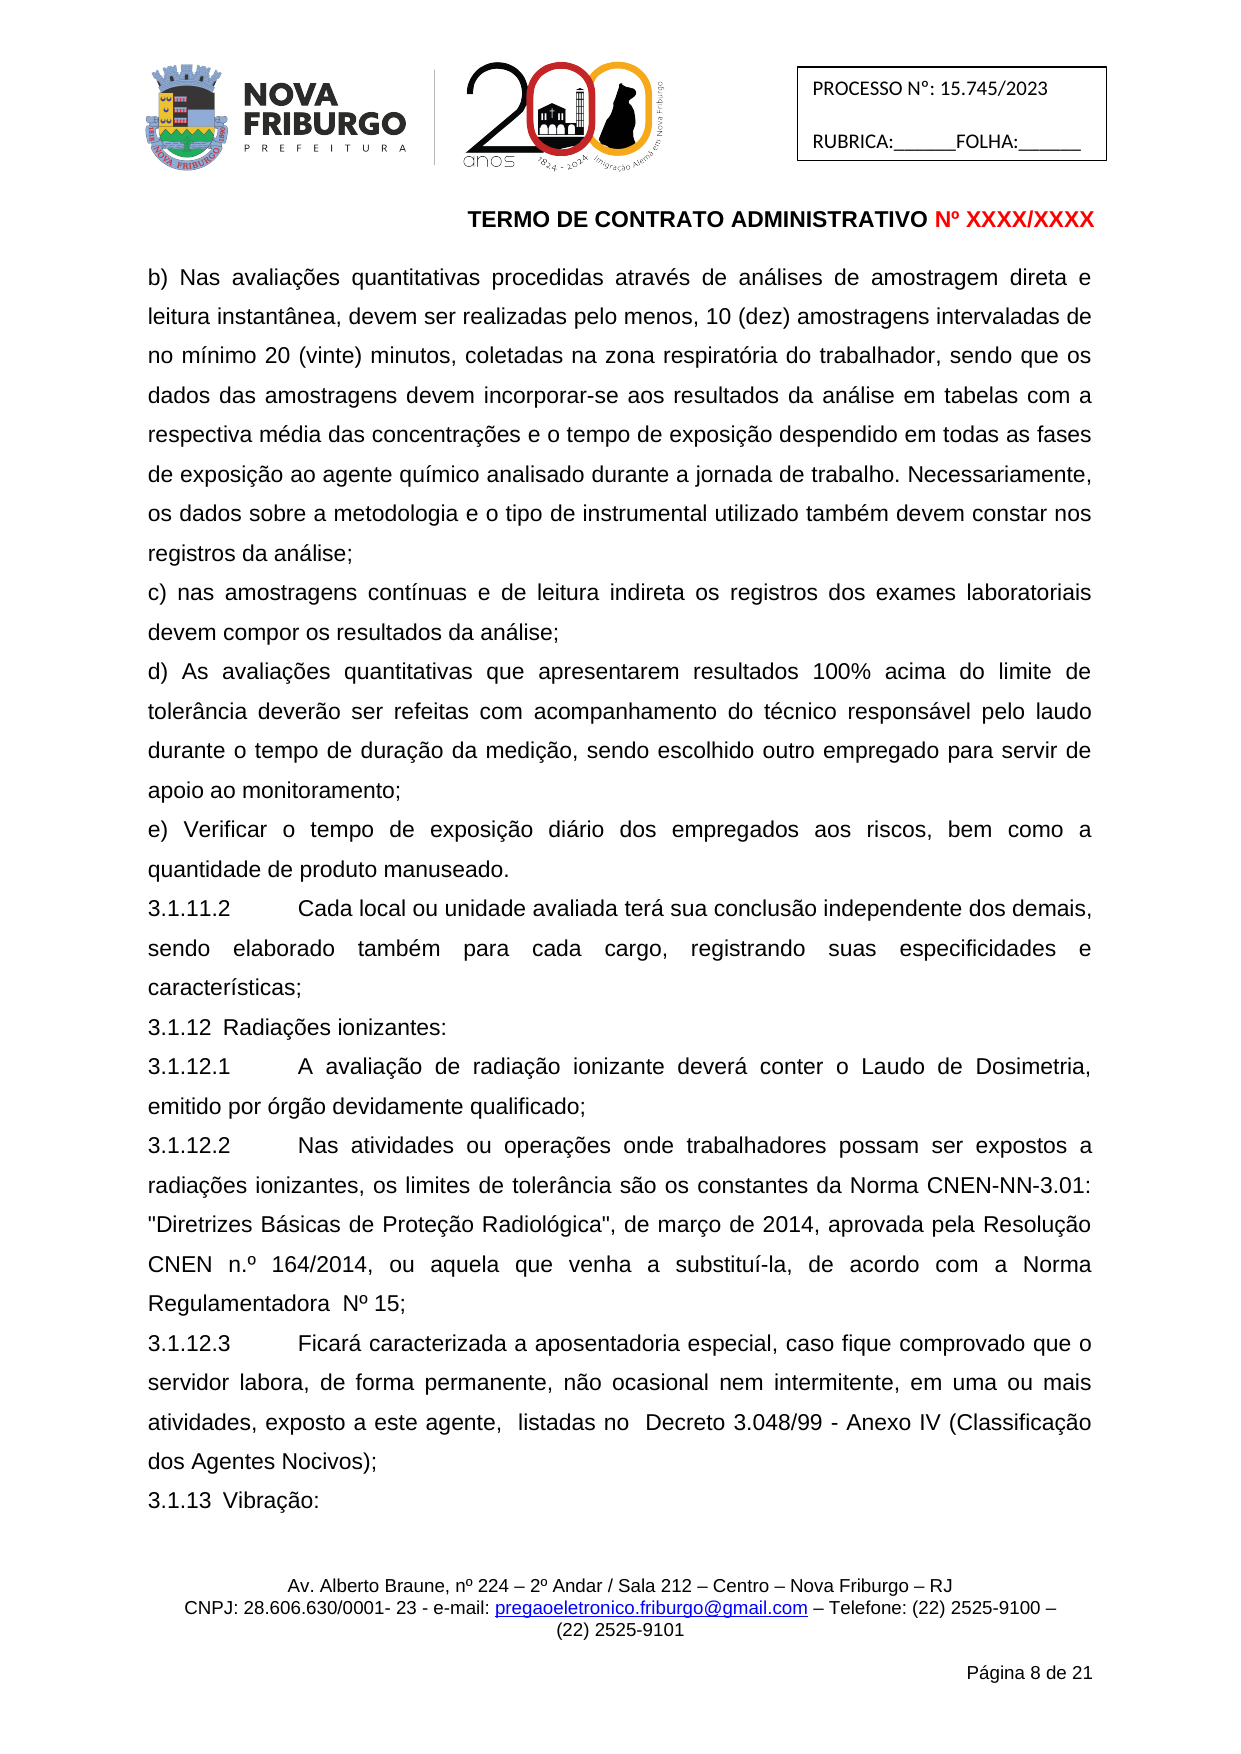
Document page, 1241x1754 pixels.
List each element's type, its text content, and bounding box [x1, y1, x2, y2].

list Vibração: [148, 1487, 1092, 1514]
list Nas atividades ou operações onde trabalhadores possam ser expostos a radiações ionizantes, os limites de tolerância são os constantes da Norma CNEN-NN-3.01: "Diretrizes Básicas de Proteção Radiológica", de março de 2014, aprovada pela Resolução CNEN n.º 164/2014, ou aquela que venha a substituí-la, de acordo com a Norma Regulamentadora Nº 15; [148, 1132, 1092, 1316]
list Radiações ionizantes: [148, 1014, 1092, 1040]
list Cada local ou unidade avaliada terá sua conclusão independente dos demais, sendo elaborado também para cada cargo, registrando suas especificidades e características; [148, 895, 1092, 1001]
text e) Verificar o tempo de exposição diário dos empregados aos riscos, bem como a quantidade de produto manuseado. [148, 816, 1092, 882]
text d) As avaliações quantitativas que apresentarem resultados 100% acima do limite de tolerância deverão ser refeitas com acompanhamento do técnico responsável pelo laudo durante o tempo de duração da medição, sendo escolhido outro empregado para servir de apoio ao monitoramento; [148, 658, 1092, 803]
text b) Nas avaliações quantitativas procedidas através de análises de amostragem direta e leitura instantânea, devem ser realizadas pelo menos, 10 (dez) amostragens intervaladas de no mínimo 20 (vinte) minutos, coletadas na zona respiratória do trabalhador, sendo que os dados das amostragens devem incorporar-se aos resultados da análise em tabelas com a respectiva média das concentrações e o tempo de exposição despendido em todas as fases de exposição ao agente químico analisado durante a jornada de trabalho. Necessariamente, os dados sobre a metodologia e o tipo de instrumental utilizado também devem constar nos registros da análise; [148, 263, 1092, 566]
text c) nas amostragens contínuas e de leitura indireta os registros dos exames laboratoriais devem compor os resultados da análise; [148, 579, 1092, 645]
picture [118, 29, 696, 200]
list Ficará caracterizada a aposentadoria especial, caso fique comprovado que o servidor labora, de forma permanente, não ocasional nem intermitente, em uma ou mais atividades, exposto a este agente, listadas no Decreto 3.048/99 - Anexo IV (Classificação dos Agentes Nocivos); [148, 1329, 1092, 1474]
list A avaliação de radiação ionizante deverá conter o Laudo de Dosimetria, emitido por órgão devidamente qualificado; [148, 1053, 1092, 1119]
